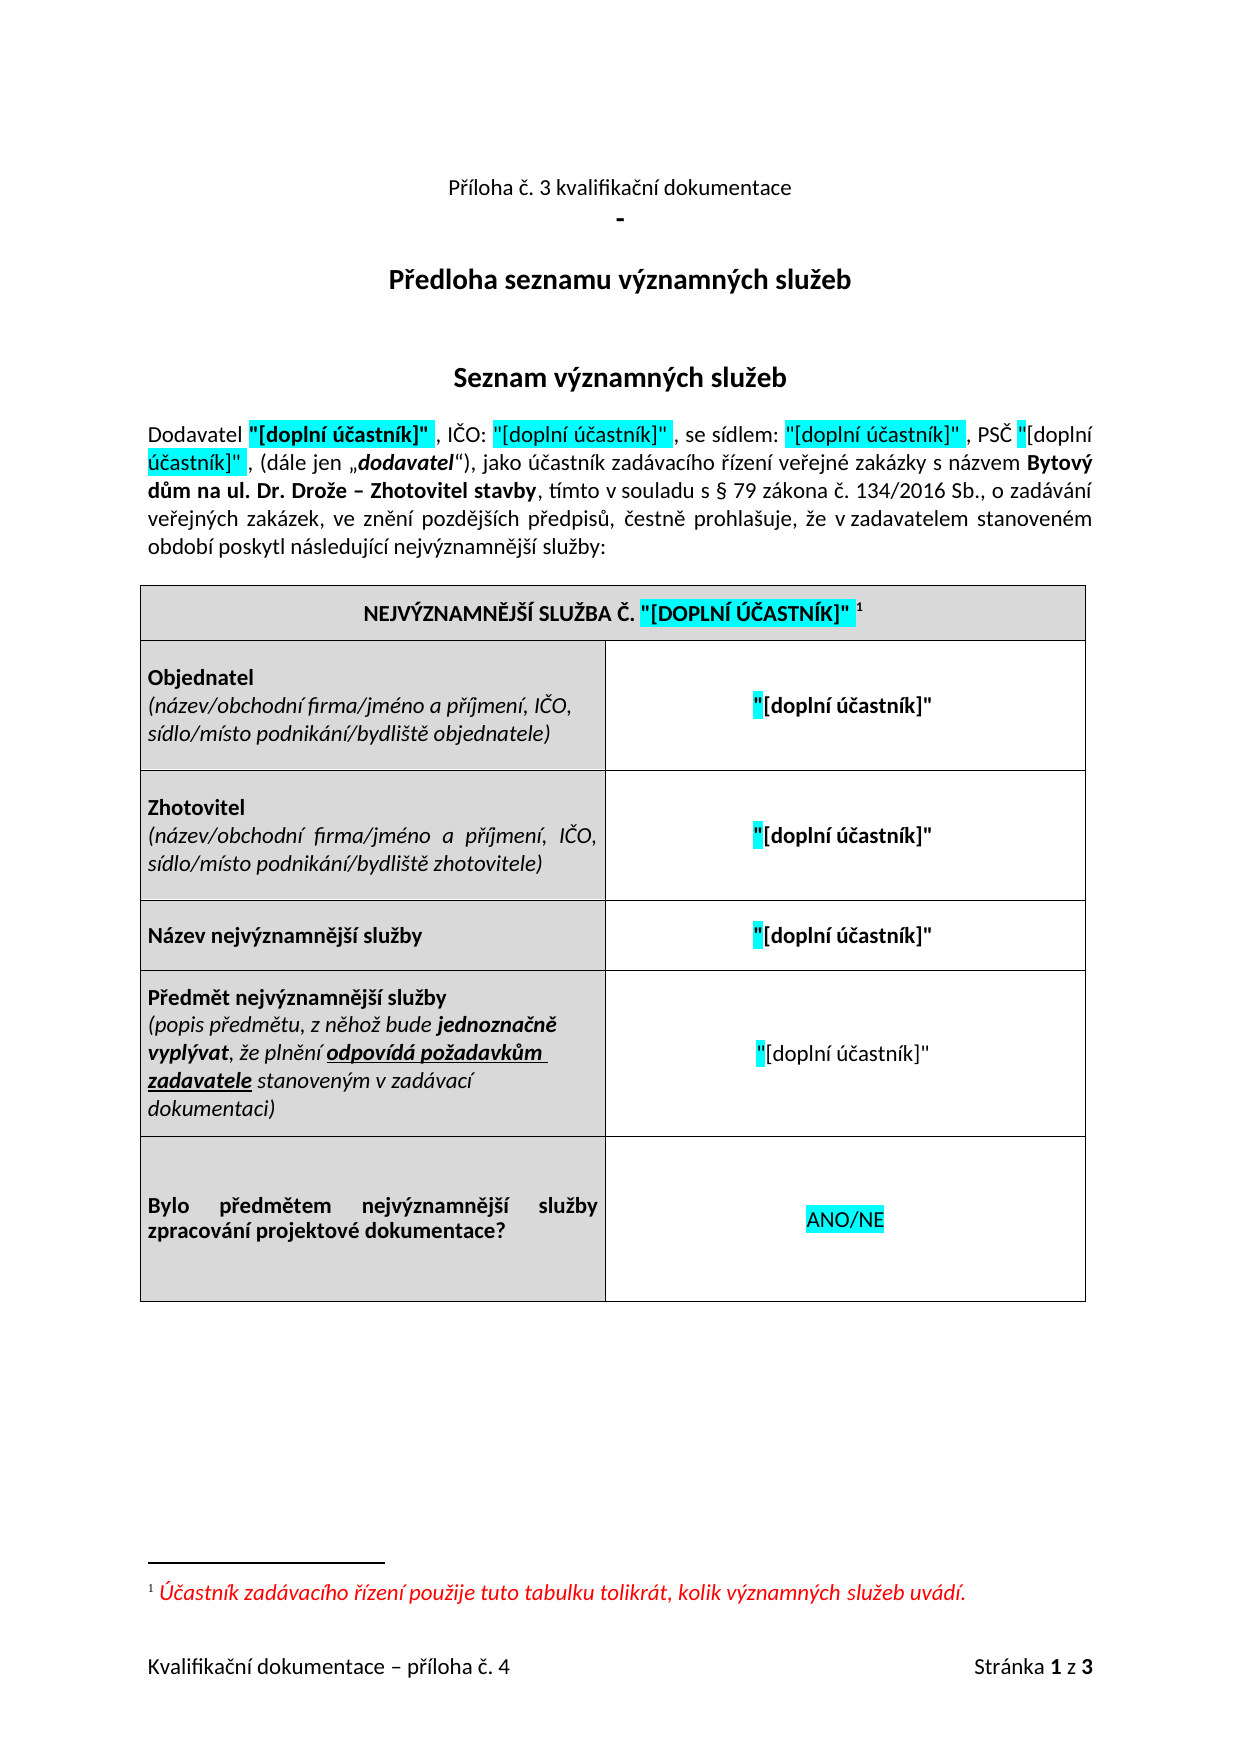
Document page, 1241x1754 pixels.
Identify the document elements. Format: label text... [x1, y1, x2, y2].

table_cell [606, 641, 1085, 769]
table_cell ANO/NE [606, 1137, 1085, 1301]
table_cell Předmět nejvýznamnější (popis předmětu, z něhož bude jednoznačně vyplývat, že plnění odpovídá požadavkům zadavatele stanoveným v zadávací dokumentaci) [141, 971, 605, 1136]
text Příloha č. 3 kvalifikační dokumentace [148, 173, 1093, 201]
text Předloha seznamu významných [148, 261, 1093, 297]
table_cell [606, 771, 1085, 899]
table_cell [606, 901, 1085, 970]
table_cell [606, 971, 1085, 1136]
table_cell Objednatel (název/obchodní firma/jméno a příjmení, IČO, sídlo/místo podnikání/bydliště objednatele) [141, 641, 605, 769]
table_header NEJVÝZNAMNĚJŠÍ č. [141, 586, 1085, 640]
table_cell Bylo předmětem nejvýznamnější služby zpracování projektové dokumentace? [141, 1137, 605, 1301]
text Dodavatel , IČO: , se sídlem: , PSČ , (dále jen „dodavatel“), jako účastník zadávacího řízení veřejné zakázky s názvem Bytový dům na ul. Dr. Drože – Zhotovitel stavby, tímto v souladu s § 79 zákona č. 134/2016 Sb., o zadávání veřejných zakázek, ve znění pozdějších předpisů, čestně prohlašuje, že v zadavatelem stanoveném období poskytl následující nejvýznamnější : [148, 420, 1093, 560]
table_cell Zhotovitel (název/obchodní firma/jméno a příjmení, IČO, sídlo/místo podnikání/bydliště zhotovitele) [141, 771, 605, 899]
text - [148, 201, 1093, 236]
table_cell Název nejvýznamnější [141, 901, 605, 970]
text Seznam významných [148, 359, 1093, 395]
